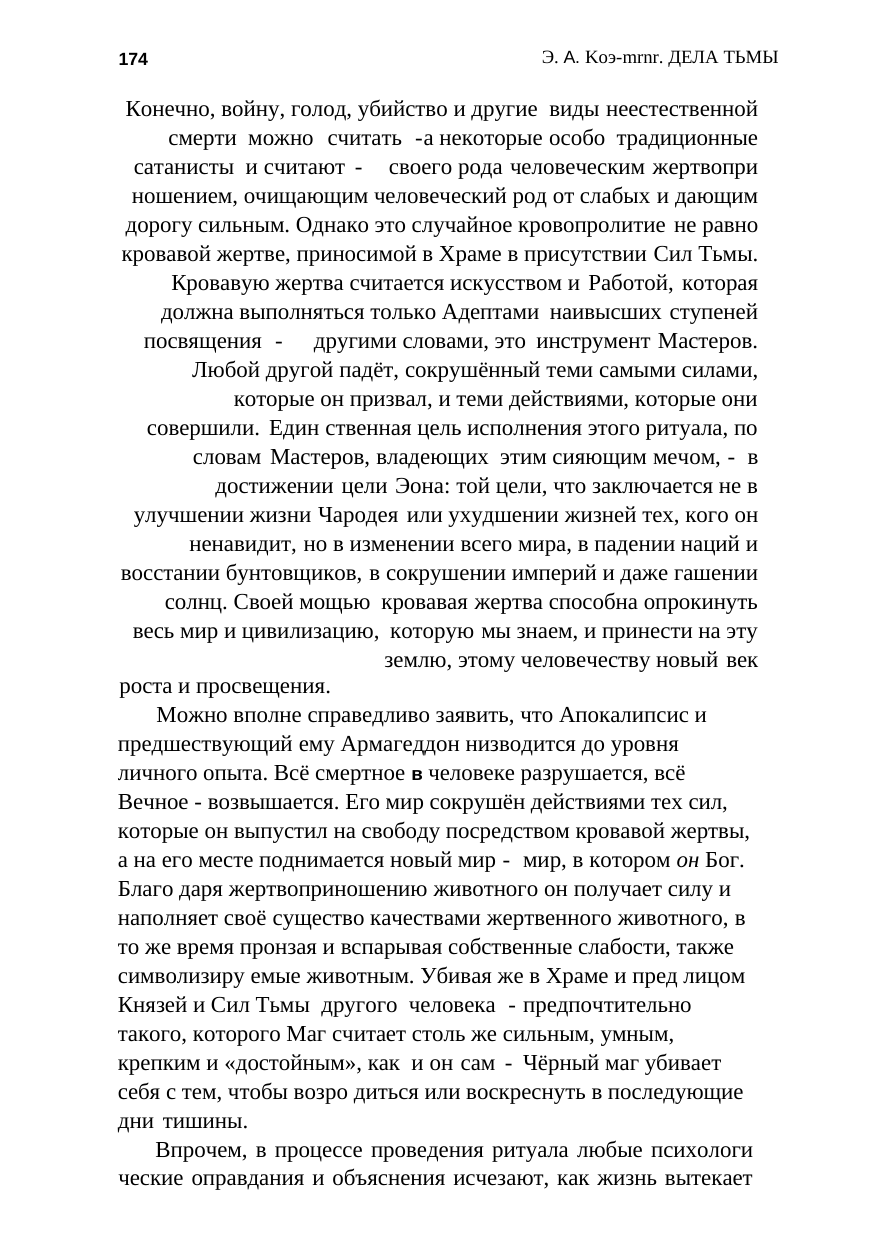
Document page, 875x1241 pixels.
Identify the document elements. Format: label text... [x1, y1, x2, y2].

text Конечно, войну, голод, убийство и другие виды неестественной смерти можно считать - а некоторые особо традиционные сатанисты и считают - своего рода человеческим жертвопри­ ношением, очищающим человеческий род от слабых и дающим дорогу сильным. Однако это случайное кровопролитие не равно кровавой жертве, приносимой в Храме в присутствии Сил Тьмы. Кровавую жертва считается искусством и Работой, которая должна выполняться только Адептами наивысших ступеней посвящения - другими словами, это инструмент Мастеров. Любой другой падёт, сокрушённый теми самыми силами, которые он призвал, и теми действиями, которые они совершили. Един­ ственная цель исполнения этого ритуала, по словам Мастеров, владеющих этим сияющим мечом, - в достижении цели Эона: той цели, что заключается не в улучшении жизни Чародея или ухудшении жизней тех, кого он ненавидит, но в изменении всего мира, в падении наций и восстании бунтовщиков, в сокрушении империй и даже гашении солнц. Своей мощью кровавая жертва способна опрокинуть весь мир и цивилизацию, которую мы знаем, и принести на эту землю, этому человечеству новый век [118, 96, 758, 672]
text 174 Э. А. Koэ-mrnr. ДЕЛА ТЬМЫ [118, 46, 799, 69]
text роста и просвещения. [119, 675, 799, 699]
text Можно вполне справедливо заявить, что Апокалипсис и предшествующий ему Армагеддон низводится до уровня личного опыта. Всё смертное в человеке разрушается, всё Вечное - возвышается. Его мир сокрушён действиями тех сил, которые он выпустил на свободу посредством кровавой жертвы, а на его месте поднимается новый мир - мир, в котором он Бог. Благо­ даря жертвоприношению животного он получает силу и наполняет своё существо качествами жертвенного животного, в то же время пронзая и вспарывая собственные слабости, также символизиру­ емые животным. Убивая же в Храме и пред лицом Князей и Сил Тьмы другого человека - предпочтительно такого, которого Маг считает столь же сильным, умным, крепким и «достойным», как и он сам - Чёрный маг убивает себя с тем, чтобы возро­ диться или воскреснуть в последующие дни тишины. [118, 701, 756, 1133]
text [118, 1136, 754, 1191]
